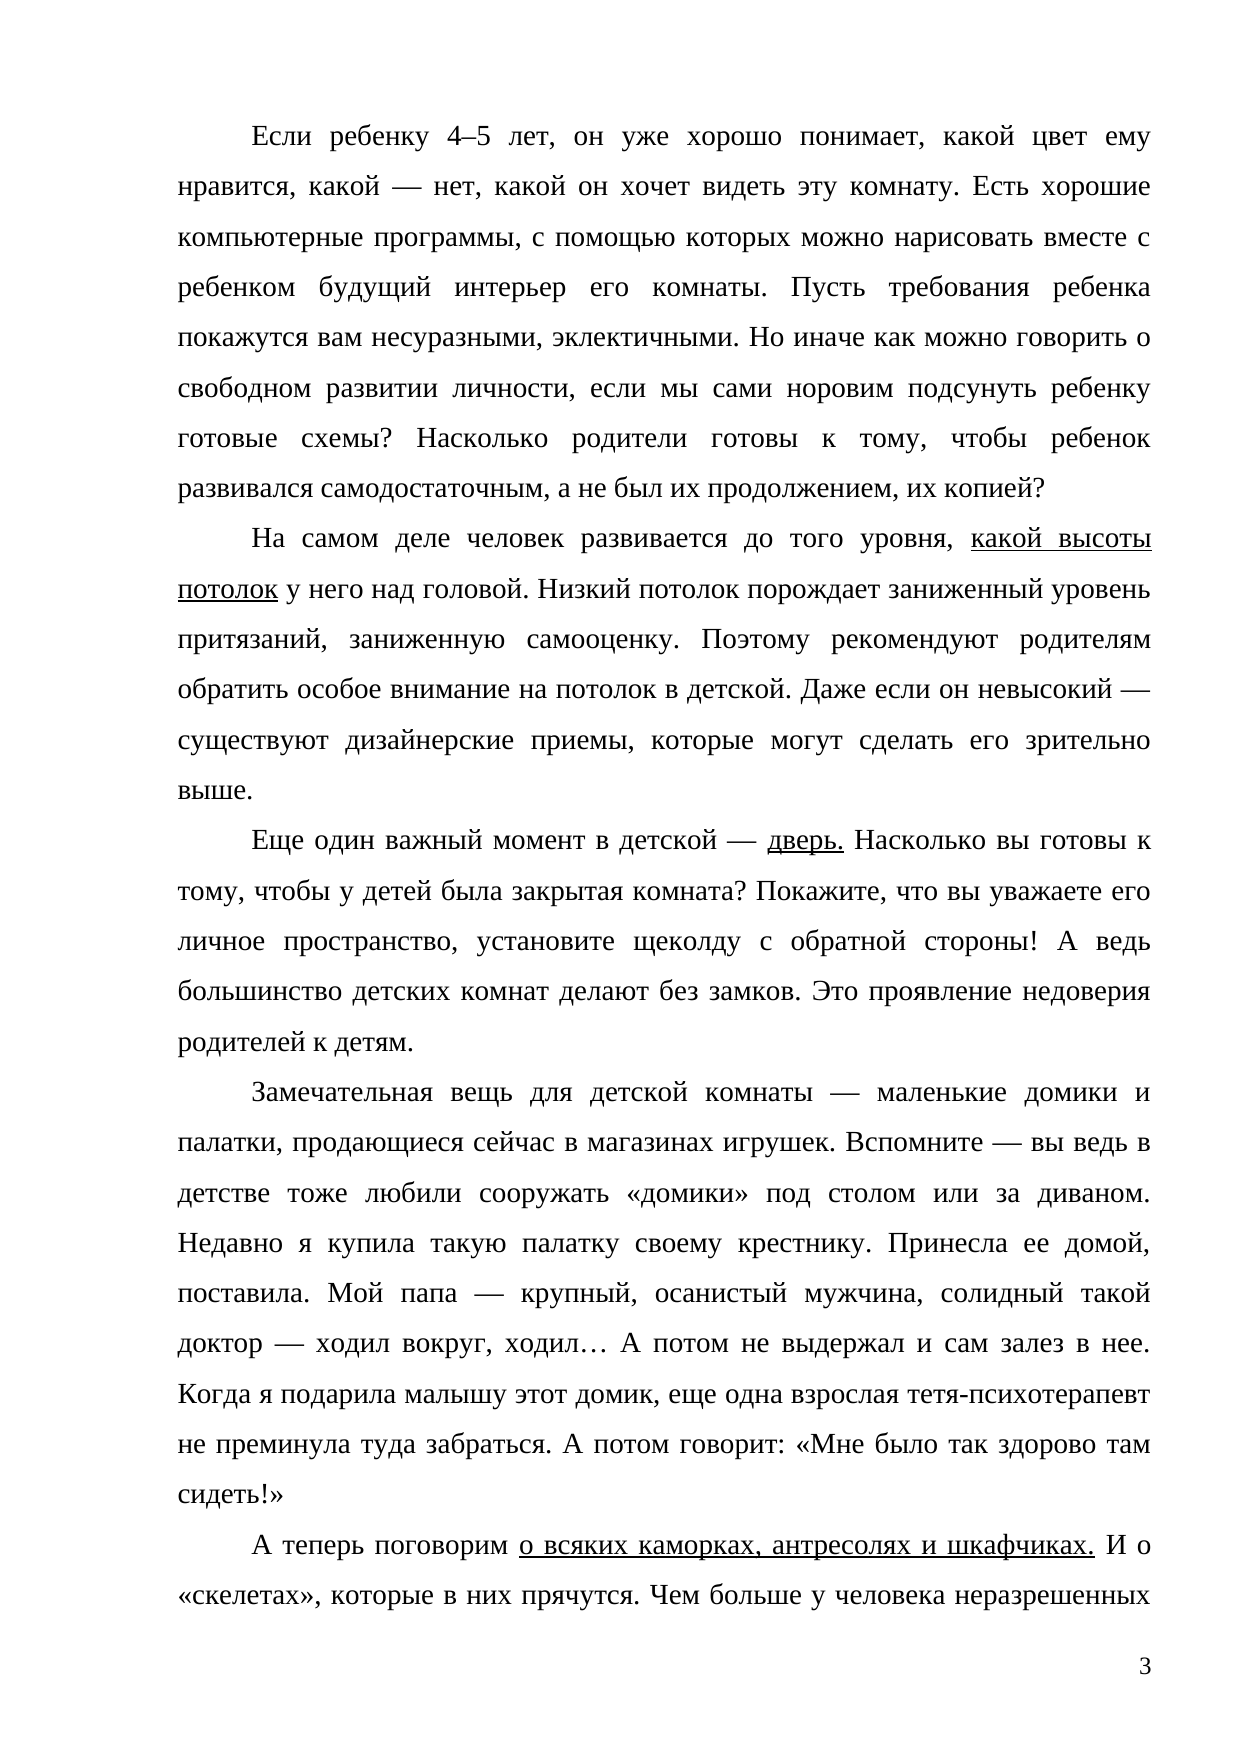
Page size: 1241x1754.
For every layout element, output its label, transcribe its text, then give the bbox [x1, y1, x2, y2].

text Еще один важный момент в детской — дверь. Насколько вы готовы к тому, чтобы у детей была закрытая комната? Покажите, что вы уважаете его личное пространство, установите щеколду с обратной стороны! А ведь большинство детских комнат делают без замков. Это проявление недоверия родителей к детям. [177, 822, 1152, 1057]
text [177, 1527, 1152, 1611]
text Замечательная вещь для детской комнаты — маленькие домики и палатки, продающиеся сейчас в магазинах игрушек. Вспомните — вы ведь в детстве тоже любили сооружать «домики» под столом или за диваном. Недавно я купила такую палатку своему крестнику. Принесла ее домой, поставила. Мой папа — крупный, осанистый мужчина, солидный такой доктор — ходил вокруг, ходил… А потом не выдержал и сам залез в нее. Когда я подарила малышу этот домик, еще одна взрослая тетя-психотерапевт не преминула туда забраться. А потом говорит: «Мне было так здорово там сидеть!» [177, 1074, 1152, 1510]
text На самом деле человек развивается до того уровня, какой высоты потолок у него над головой. Низкий потолок порождает заниженный уровень притязаний, заниженную самооценку. Поэтому рекомендуют родителям обратить особое внимание на потолок в детской. Даже если он невысокий — существуют дизайнерские приемы, которые могут сделать его зрительно выше. [177, 521, 1152, 806]
text Если ребенку 4–5 лет, он уже хорошо понимает, какой цвет ему нравится, какой — нет, какой он хочет видеть эту комнату. Есть хорошие компьютерные программы, с помощью которых можно нарисовать вместе с ребенком будущий интерьер его комнаты. Пусть требования ребенка покажутся вам несуразными, эклектичными. Но иначе как можно говорить о свободном развитии личности, если мы сами норовим подсунуть ребенку готовые схемы? Насколько родители готовы к тому, чтобы ребенок развивался самодостаточным, а не был их продолжением, их копией? [177, 118, 1152, 504]
